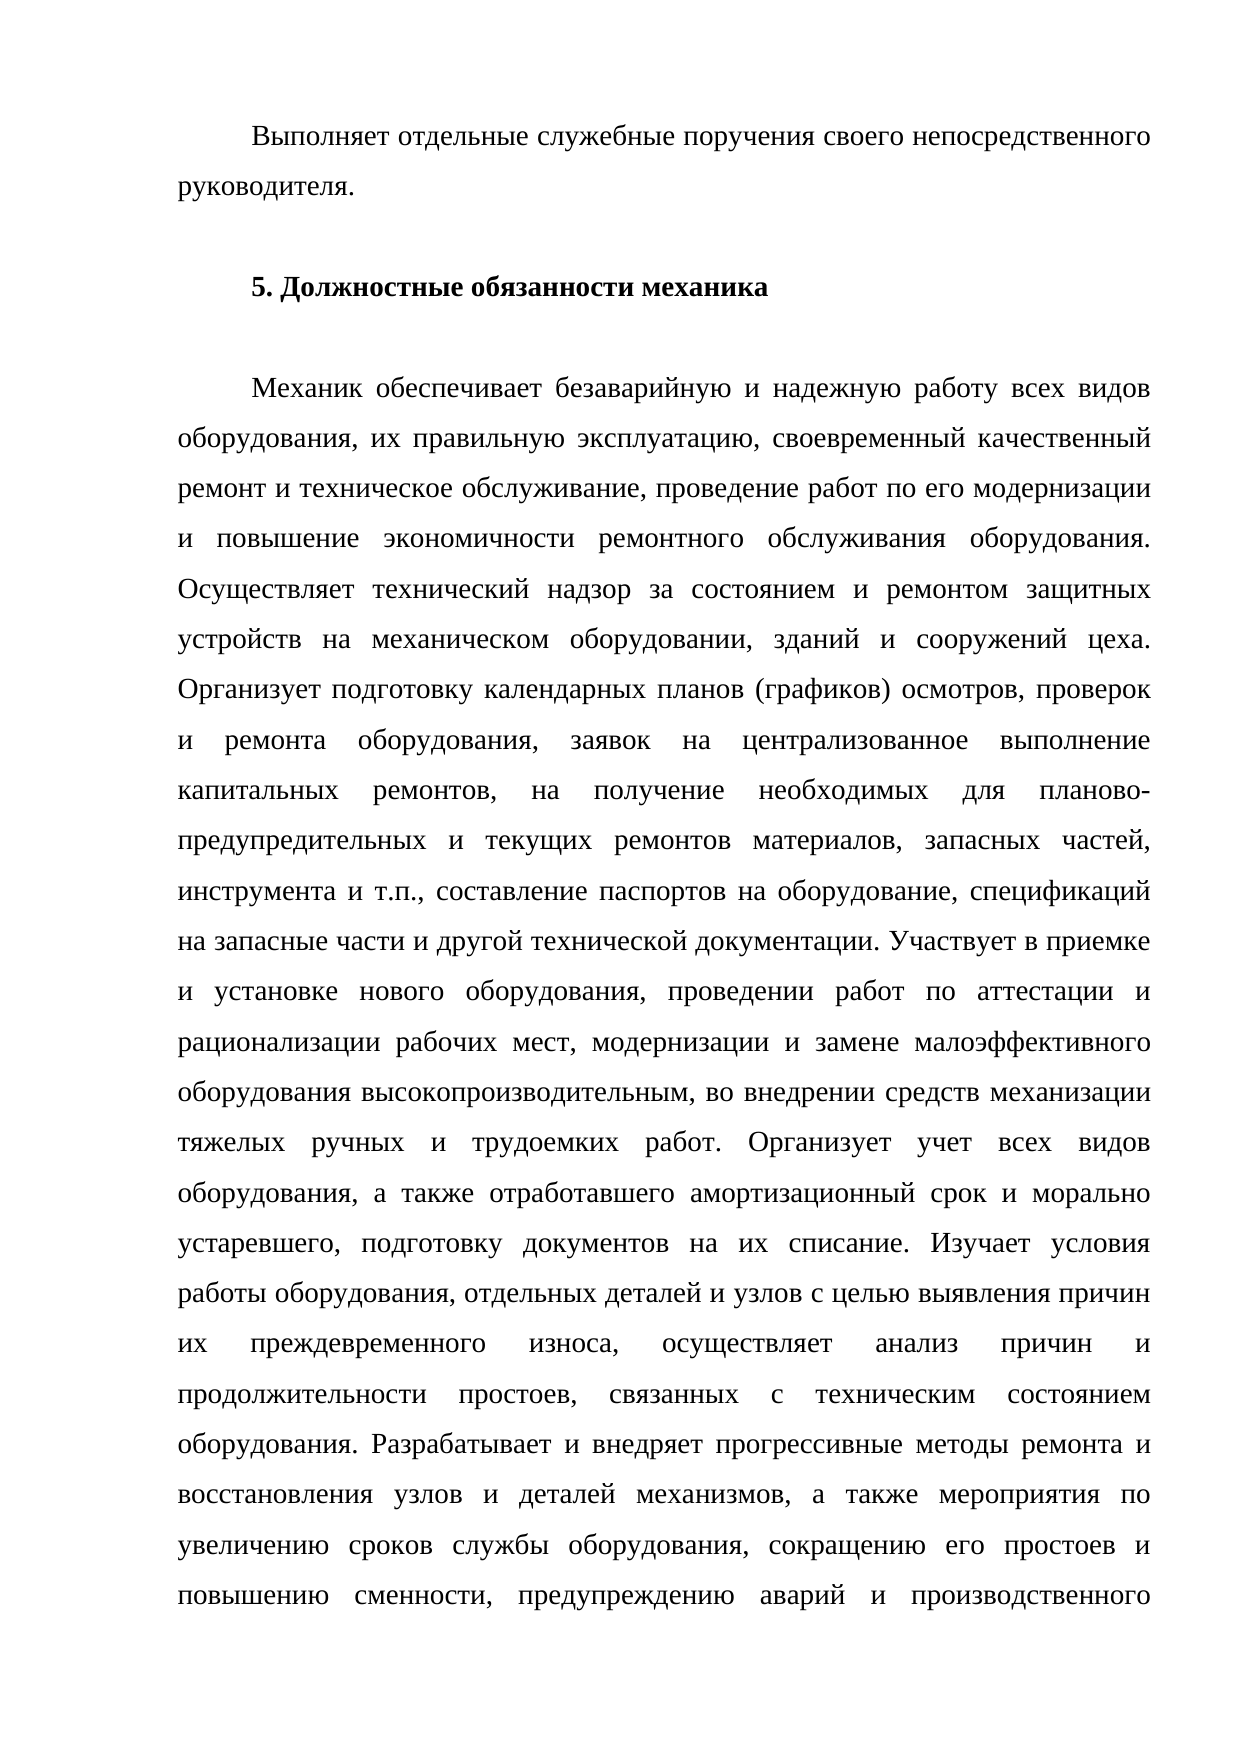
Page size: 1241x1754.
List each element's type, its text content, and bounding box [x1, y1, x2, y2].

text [177, 370, 1152, 1611]
text Выполняет отдельные служебные поручения своего непосредственного руководителя. [177, 118, 1152, 202]
text 5. Должностные обязанности механика [177, 269, 1152, 303]
